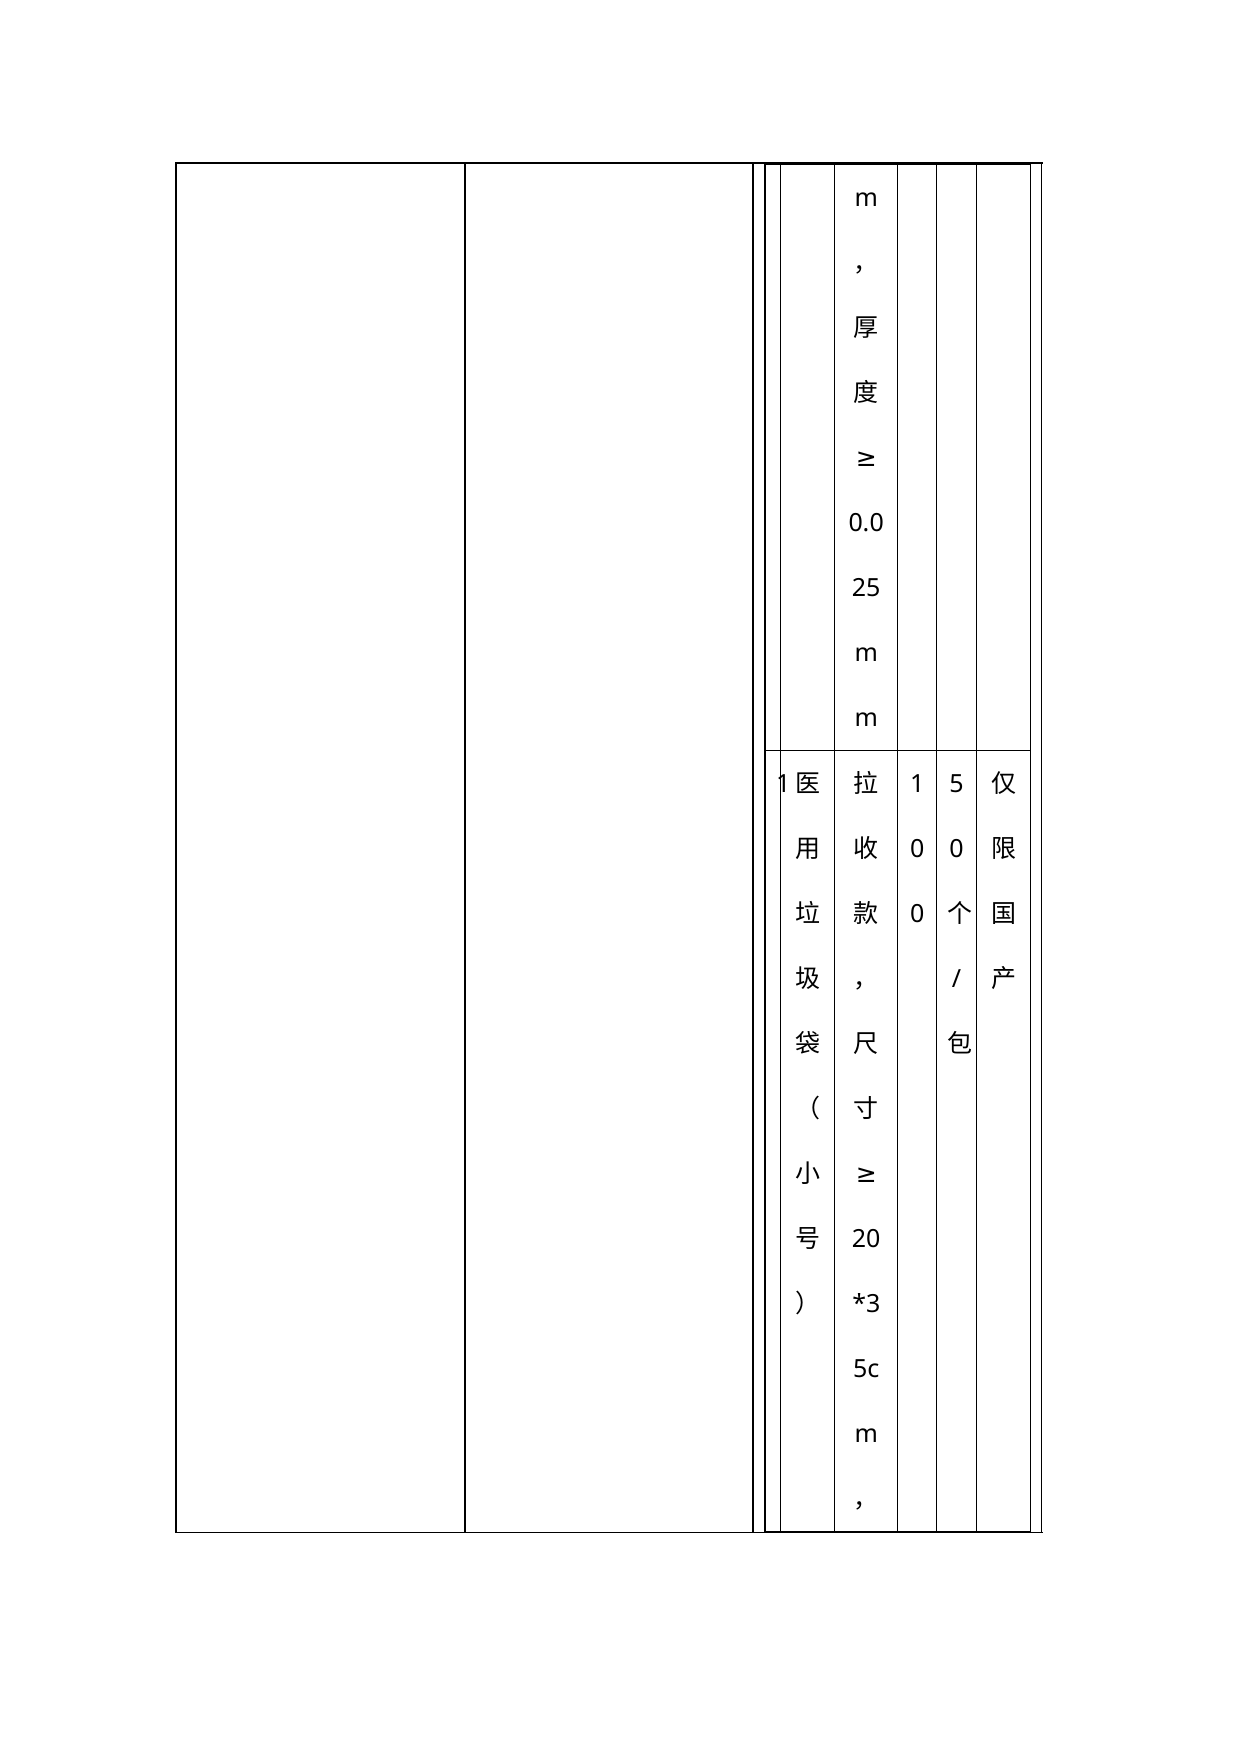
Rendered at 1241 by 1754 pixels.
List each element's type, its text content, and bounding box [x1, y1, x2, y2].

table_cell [766, 751, 780, 1531]
table_cell 1 [466, 164, 752, 1532]
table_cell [835, 751, 897, 1531]
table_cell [937, 751, 976, 1531]
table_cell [1031, 164, 1041, 1532]
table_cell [781, 165, 834, 750]
table_cell [177, 164, 464, 1532]
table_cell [835, 165, 897, 750]
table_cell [977, 165, 1030, 750]
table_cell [781, 751, 834, 1531]
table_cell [898, 165, 936, 750]
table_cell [977, 751, 1030, 1531]
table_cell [937, 165, 976, 750]
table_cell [754, 164, 764, 1532]
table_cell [766, 165, 780, 750]
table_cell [898, 751, 936, 1531]
